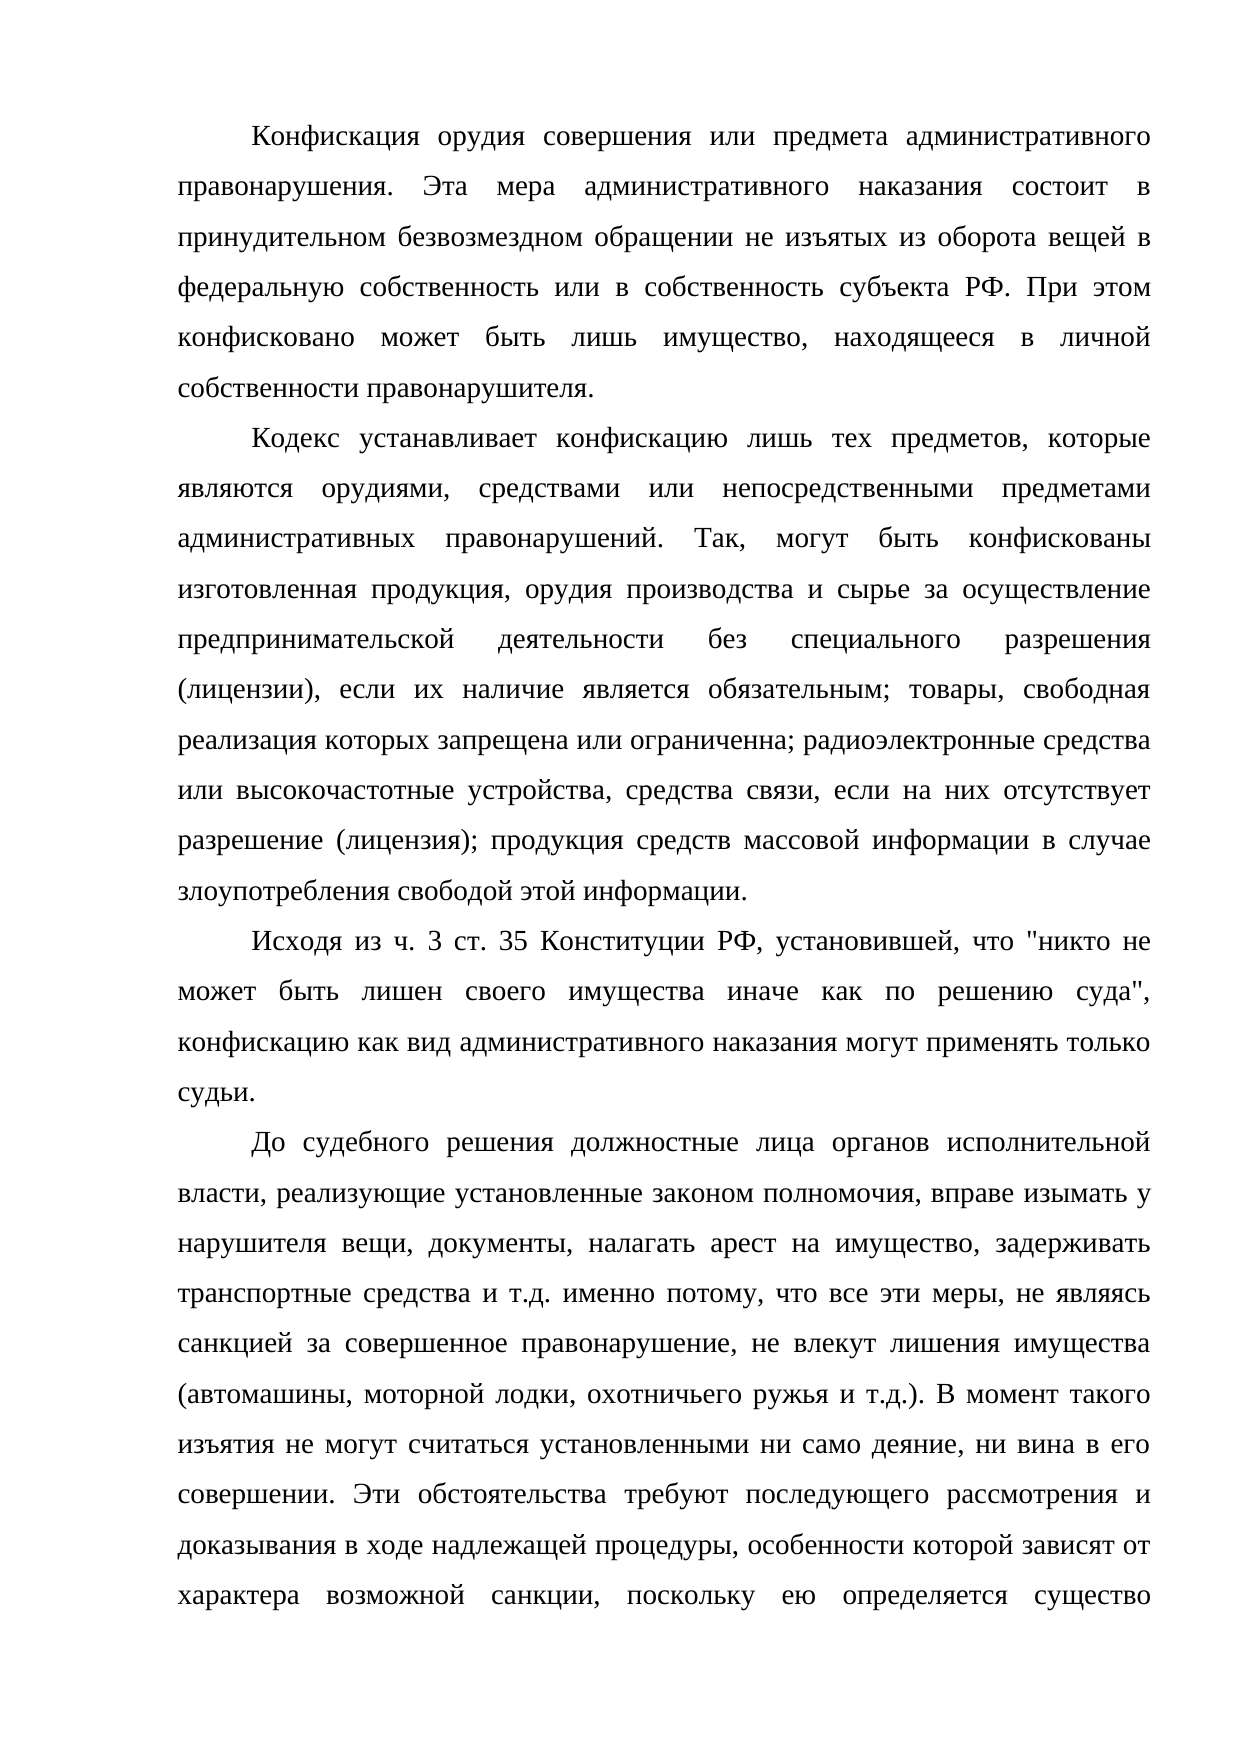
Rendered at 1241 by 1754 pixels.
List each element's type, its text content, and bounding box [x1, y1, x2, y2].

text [177, 1124, 1152, 1611]
text Исходя из ч. 3 ст. 35 Конституции РФ, установившей, что "никто не может быть лишен своего имущества иначе как по решению суда", конфискацию как вид административного наказания могут применять только судьи. [177, 923, 1152, 1108]
text Конфискация орудия совершения или предмета административного правонарушения. Эта мера административного наказания состоит в принудительном безвозмездном обращении не изъятых из оборота вещей в федеральную собственность или в собственность субъекта РФ. При этом конфисковано может быть лишь имущество, находящееся в личной собственности правонарушителя. [177, 118, 1152, 403]
text Кодекс устанавливает конфискацию лишь тех предметов, которые являются орудиями, средствами или непосредственными предметами административных правонарушений. Так, могут быть конфискованы изготовленная продукция, орудия производства и сырье за осуществление предпринимательской деятельности без специального разрешения (лицензии), если их наличие является обязательным; товары, свободная реализация которых запрещена или ограниченна; радиоэлектронные средства или высокочастотные устройства, средства связи, если на них отсутствует разрешение (лицензия); продукция средств массовой информации в случае злоупотребления свободой этой информации. [177, 420, 1152, 906]
